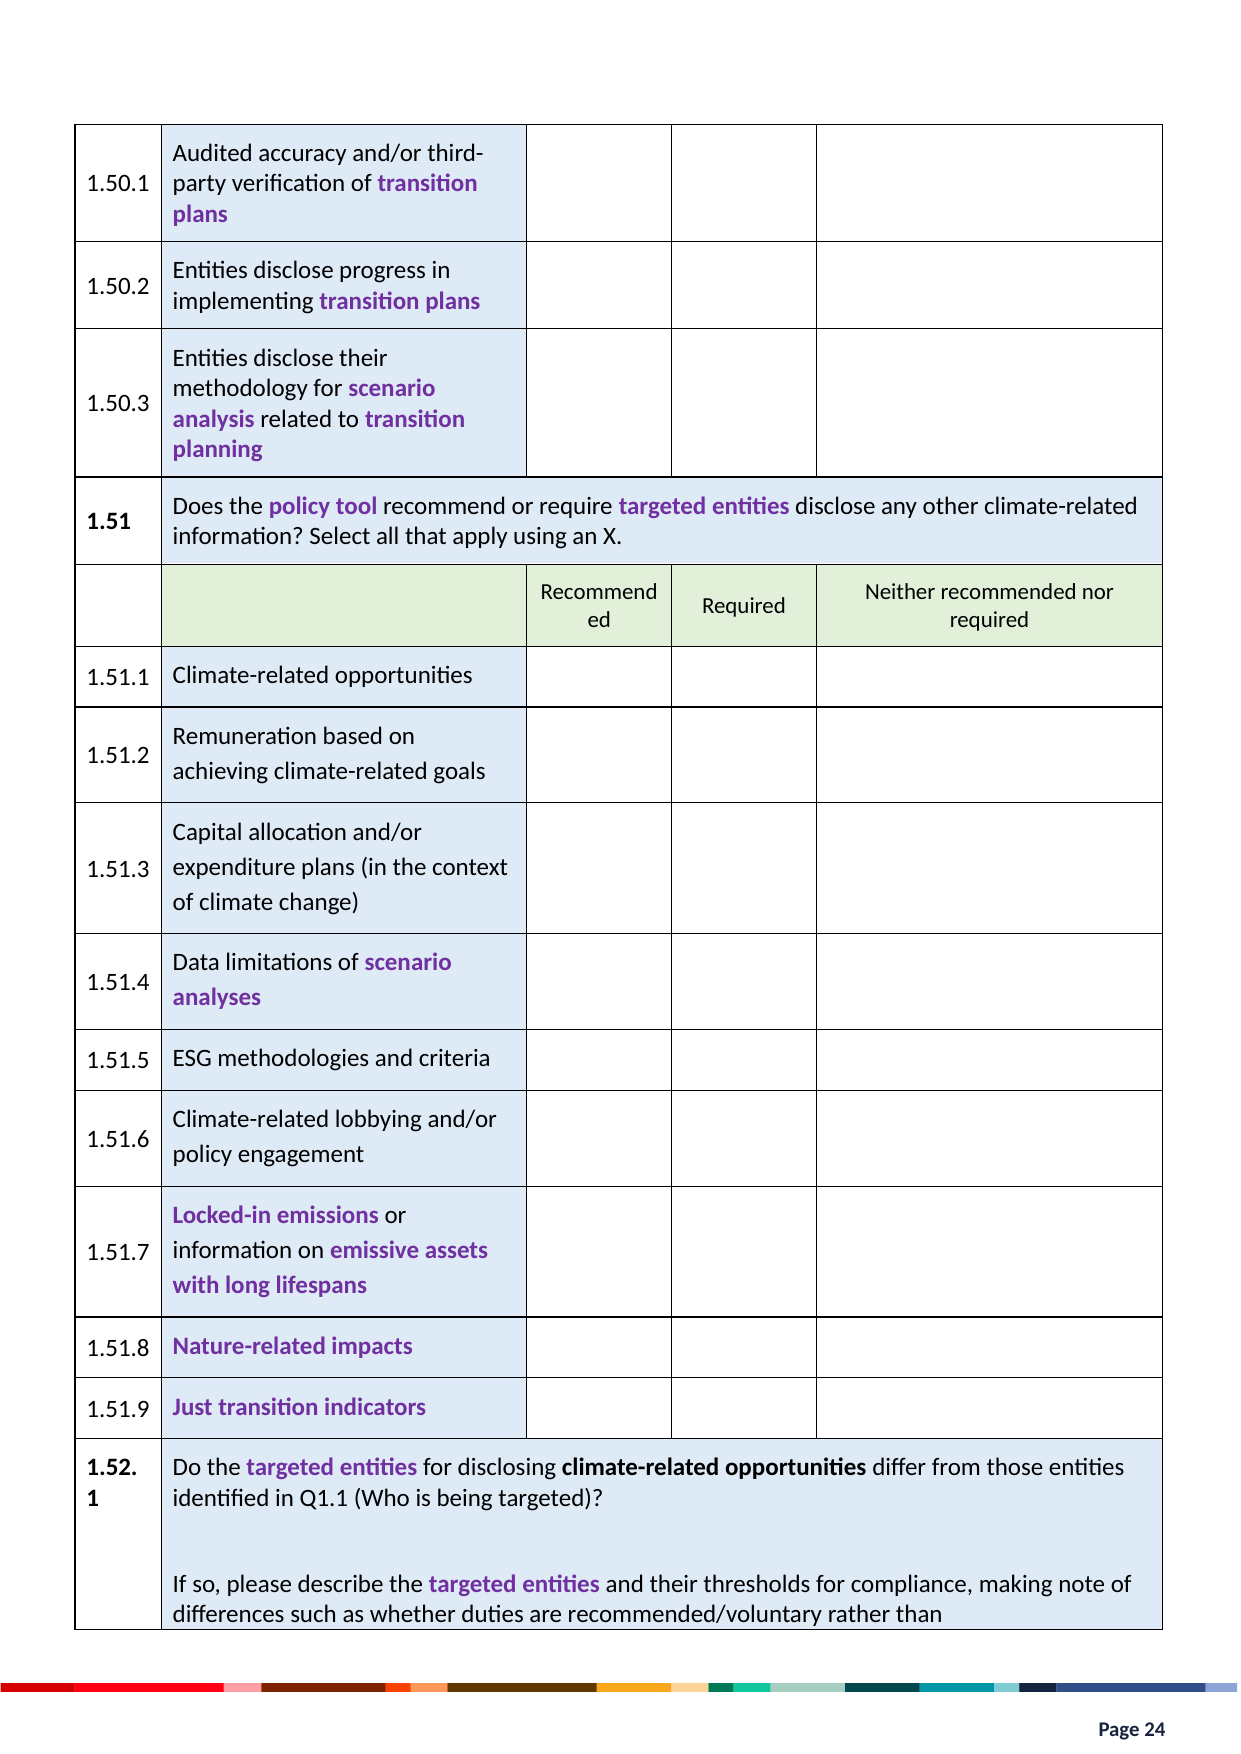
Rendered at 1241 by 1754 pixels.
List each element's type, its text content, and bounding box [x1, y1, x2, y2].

table_cell [817, 708, 1162, 802]
table_cell [672, 803, 816, 933]
table_cell Data limitations of scenario analyses [162, 934, 526, 1029]
table_cell Neither recommended nor required [817, 565, 1162, 646]
table_cell ESG methodologies and criteria [162, 1030, 526, 1090]
table_cell [817, 125, 1162, 241]
table_cell [817, 934, 1162, 1029]
table_cell 1.51.1 [76, 647, 161, 706]
table_cell [672, 647, 816, 706]
table_cell [672, 1378, 816, 1438]
table_cell [527, 125, 671, 241]
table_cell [162, 1439, 1162, 1629]
table_cell [76, 565, 161, 646]
table_cell 1.51.2 [76, 708, 161, 802]
table_cell [672, 329, 816, 476]
table_cell 1.51 [76, 478, 161, 563]
table_cell [672, 708, 816, 802]
table_cell Climate-related lobbying and/or policy engagement [162, 1091, 526, 1186]
table_cell [817, 242, 1162, 328]
table_cell [527, 708, 671, 802]
table_cell [527, 1030, 671, 1090]
table_cell Just transition indicators [162, 1378, 526, 1438]
table_cell [672, 1187, 816, 1316]
table_cell [817, 1187, 1162, 1316]
table_cell [162, 565, 526, 646]
table_cell Audited accuracy and/or third-party verification of transition plans [162, 125, 526, 241]
table_cell 1.50.1 [76, 125, 161, 241]
table_cell [672, 1318, 816, 1377]
table_cell Entities disclose progress in implementing transition plans [162, 242, 526, 328]
table_cell Does the policy tool recommend or require targeted entities disclose any other climate-related information? Select all that apply using an X. [162, 478, 1162, 563]
table_cell [672, 125, 816, 241]
table_cell Recommended [527, 565, 671, 646]
table_cell [527, 647, 671, 706]
table_cell 1.50.3 [76, 329, 161, 476]
table_cell [527, 1187, 671, 1316]
table_cell [672, 934, 816, 1029]
table_cell [672, 1091, 816, 1186]
table_cell [817, 329, 1162, 476]
table_cell Capital allocation and/or expenditure plans (in the context of climate change) [162, 803, 526, 933]
table_cell [527, 803, 671, 933]
table_cell [817, 647, 1162, 706]
table_cell 1.52.1 [76, 1439, 161, 1629]
table_cell [817, 1318, 1162, 1377]
table_cell 1.51.7 [76, 1187, 161, 1316]
table_cell Climate-related opportunities [162, 647, 526, 706]
table_cell 1.51.9 [76, 1378, 161, 1438]
table_cell Nature-related impacts [162, 1318, 526, 1377]
table_cell [817, 803, 1162, 933]
table_cell 1.51.3 [76, 803, 161, 933]
table_cell 1.51.6 [76, 1091, 161, 1186]
table_cell [527, 1318, 671, 1377]
picture [0, 1683, 1236, 1692]
table_cell [817, 1091, 1162, 1186]
table_cell [527, 329, 671, 476]
table_cell [672, 242, 816, 328]
table_cell [527, 934, 671, 1029]
table_cell Locked-in emissions or information on emissive assets with long lifespans [162, 1187, 526, 1316]
table_cell Remuneration based on achieving climate-related goals [162, 708, 526, 802]
table_cell [817, 1030, 1162, 1090]
table_cell Entities disclose their methodology for scenario analysis related to transition planning [162, 329, 526, 476]
table_cell [527, 242, 671, 328]
table_cell Required [672, 565, 816, 646]
table_cell 1.50.2 [76, 242, 161, 328]
table_cell 1.51.8 [76, 1318, 161, 1377]
table_cell 1.51.4 [76, 934, 161, 1029]
table_cell 1.51.5 [76, 1030, 161, 1090]
table_cell [817, 1378, 1162, 1438]
table_cell [527, 1378, 671, 1438]
table_cell [527, 1091, 671, 1186]
table_cell [672, 1030, 816, 1090]
